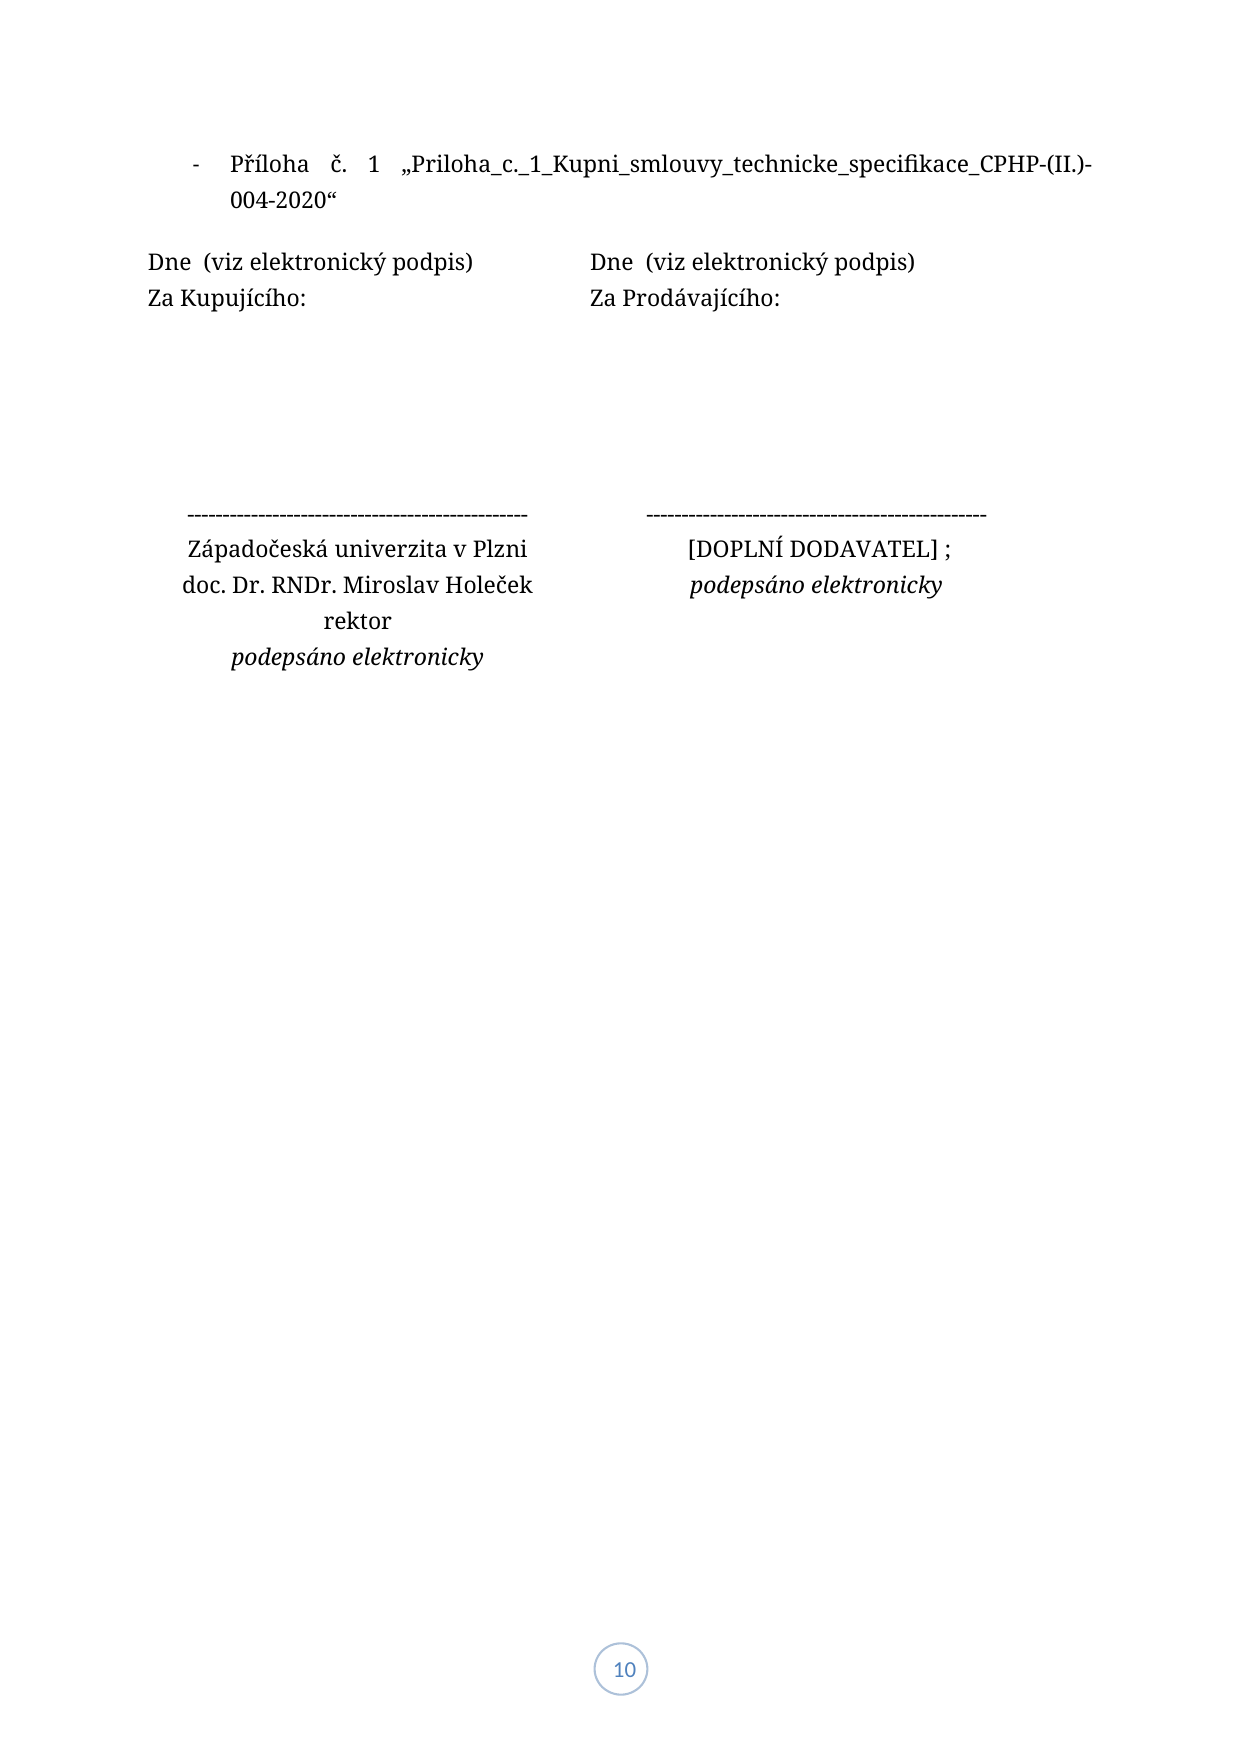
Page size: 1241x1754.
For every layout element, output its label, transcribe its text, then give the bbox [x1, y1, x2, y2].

table_header Dne (viz elektronický podpis) Za Prodávajícího: ------------------------------------------------ [DOPLNÍ DODAVATEL] ; podepsáno elektronicky [579, 246, 1054, 676]
list Příloha č. 1 „Priloha_c._1_Kupni_smlouvy_technicke_specifikace_CPHP-(II.)-004-2020“ [192, 148, 1093, 215]
table_header Dne (viz elektronický podpis) Za Kupujícího: ------------------------------------------------ Západočeská univerzita v Plzni doc. Dr. RNDr. Miroslav Holeček rektor podepsáno elektronicky [136, 246, 578, 676]
